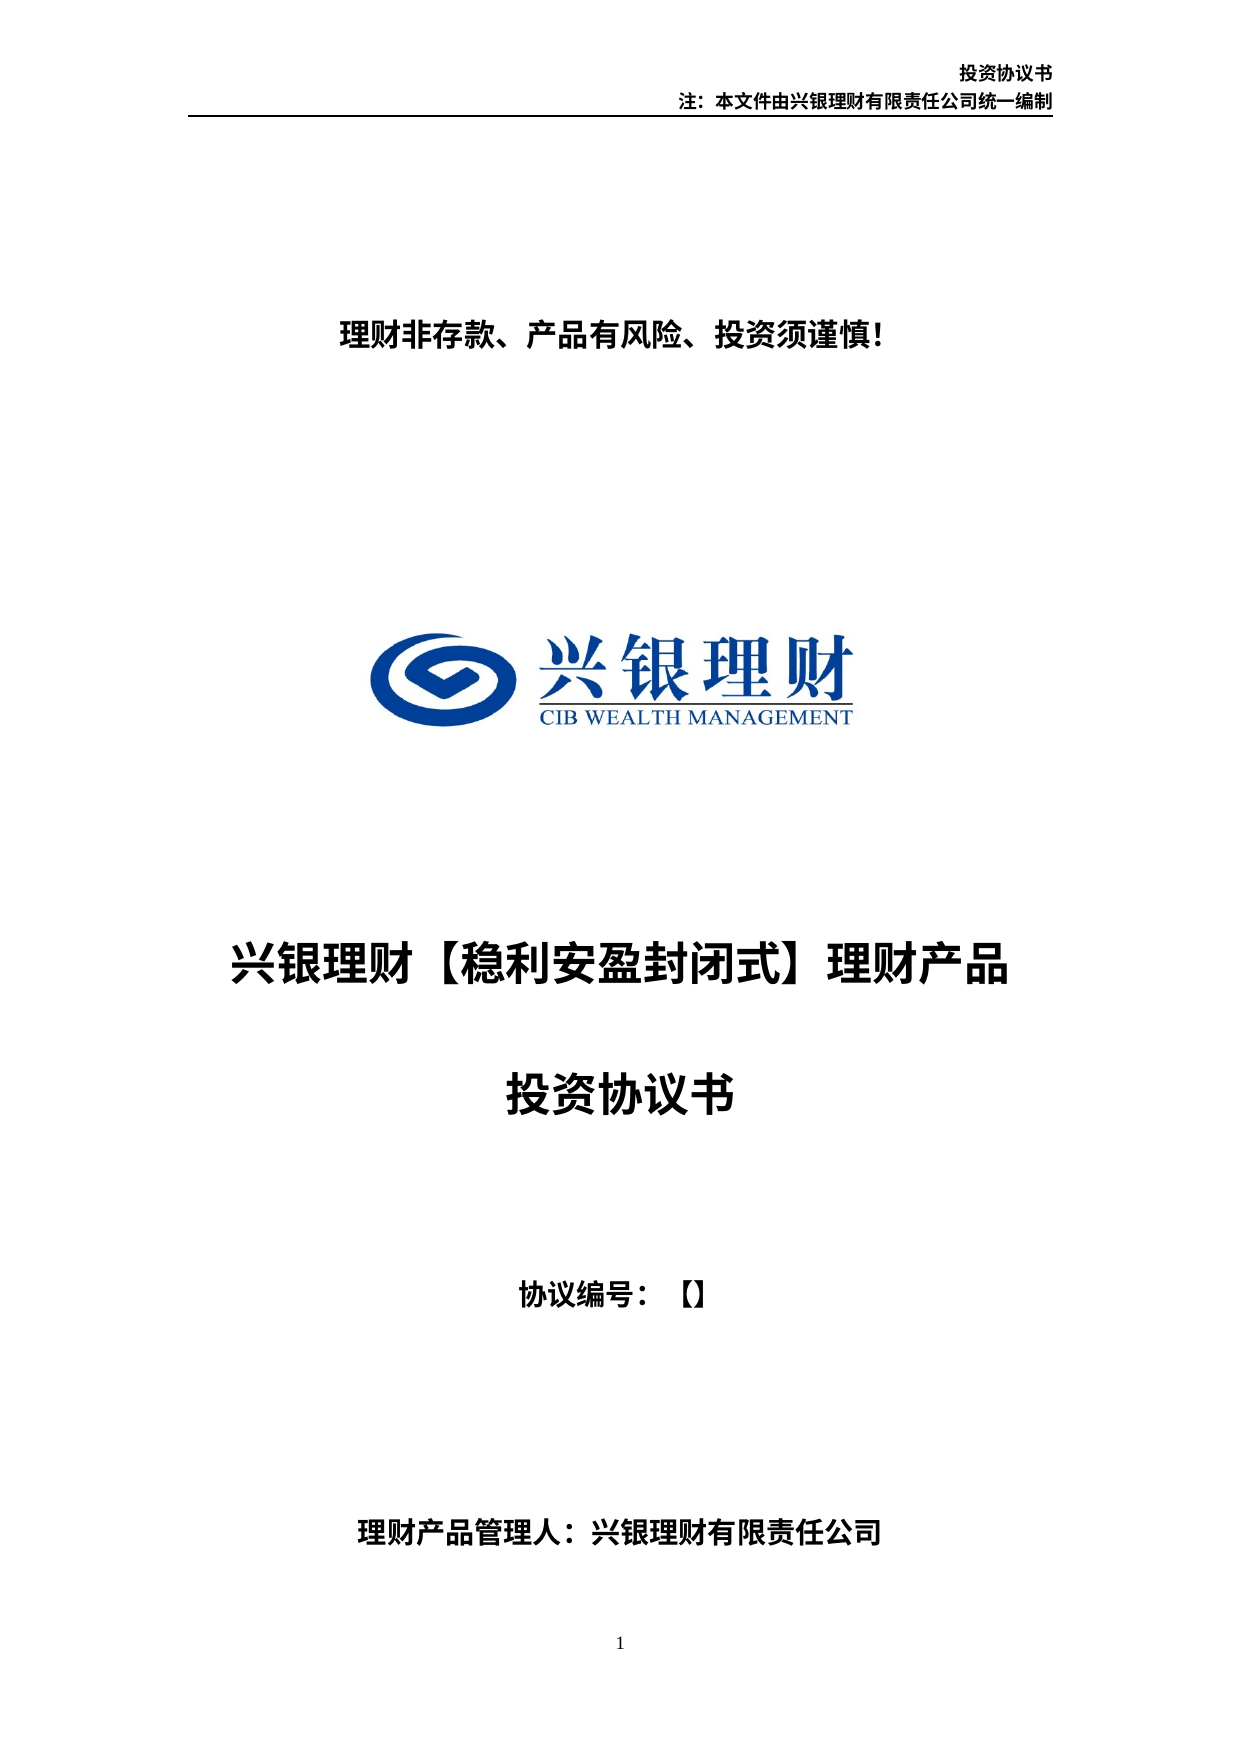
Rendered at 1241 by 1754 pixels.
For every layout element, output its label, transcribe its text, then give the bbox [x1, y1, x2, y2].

picture [323, 575, 917, 782]
text 投资协议书 [187, 1043, 1053, 1140]
text 理财产品管理人：兴银理财有限责任公司 [187, 1498, 1053, 1563]
text 协议编号：【】 [187, 1271, 1053, 1314]
text 理财非存款、产品有风险、投资须谨慎！ [187, 301, 1053, 366]
text 兴银理财【稳利安盈封闭式】理财产品 [187, 912, 1053, 1009]
